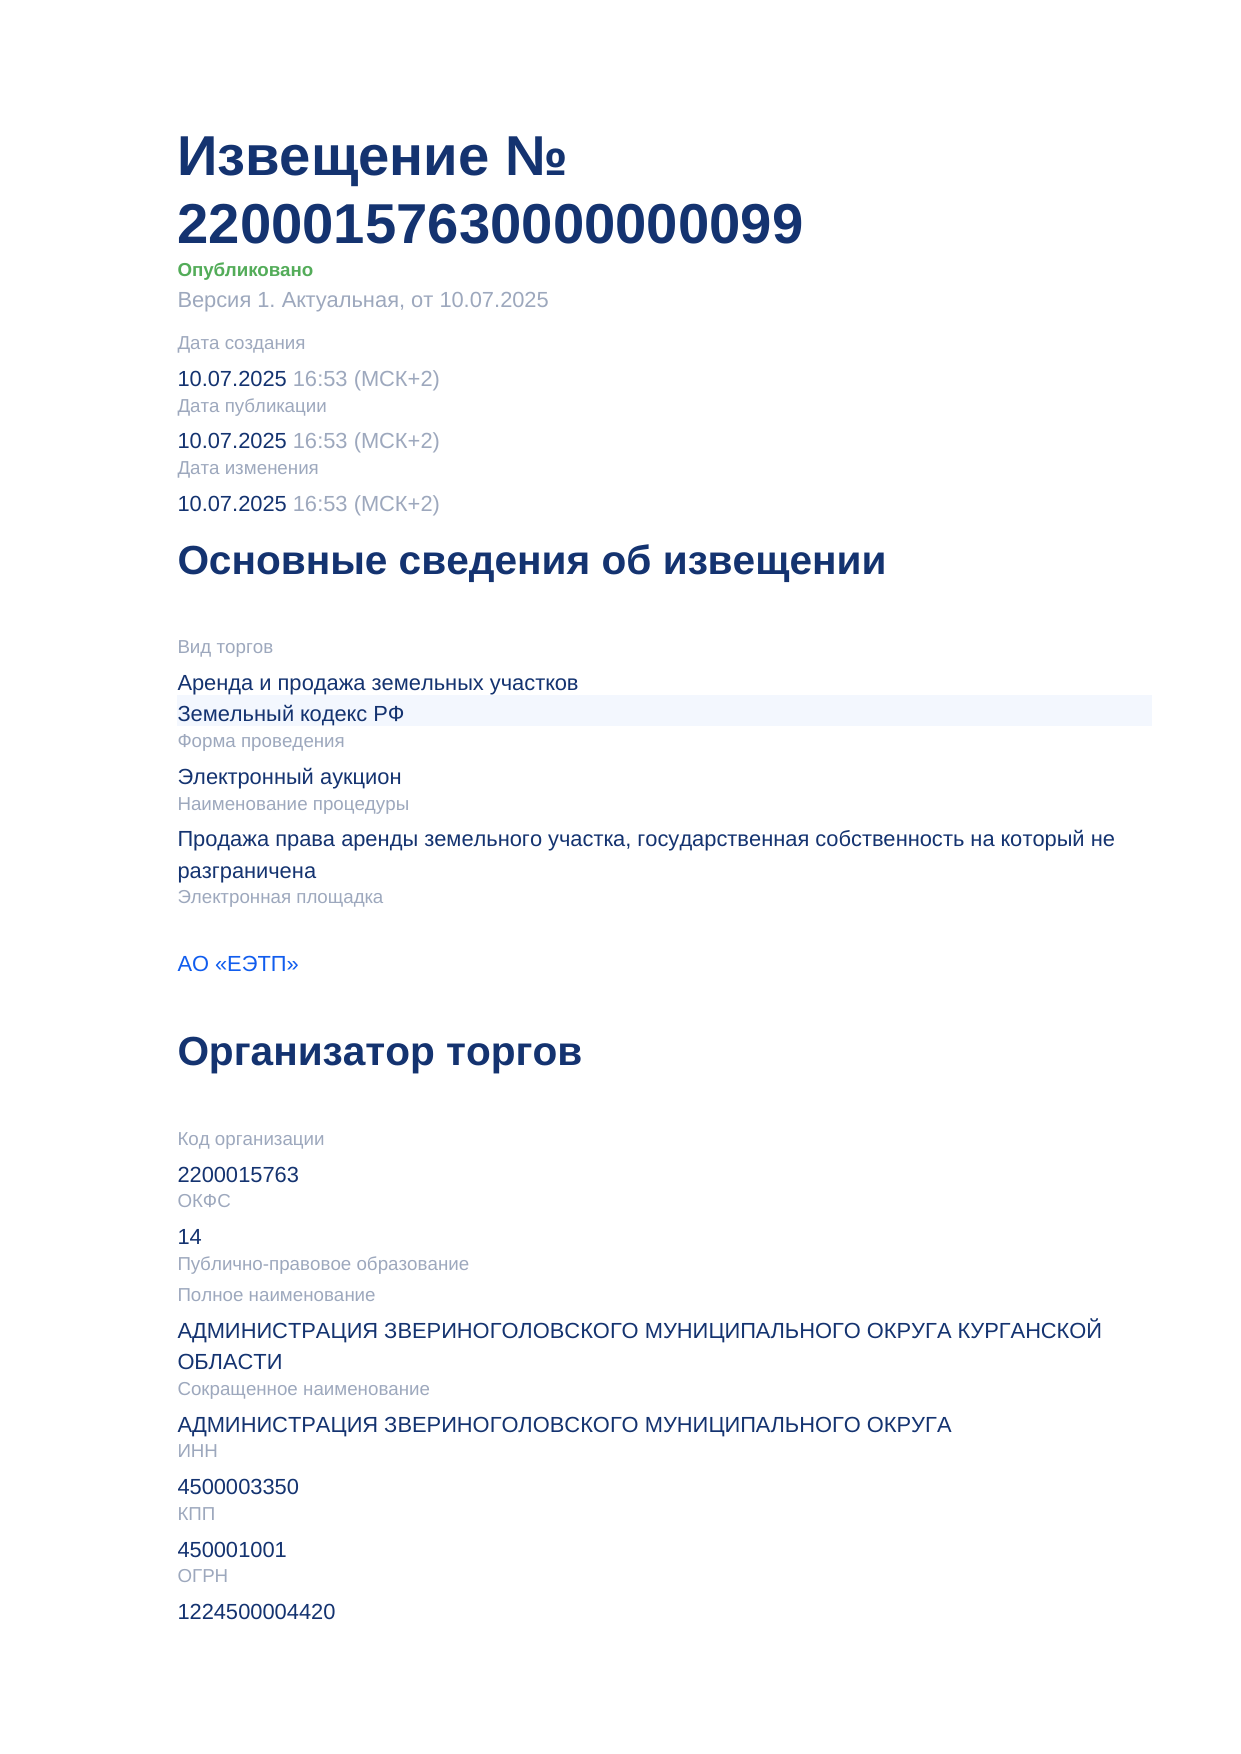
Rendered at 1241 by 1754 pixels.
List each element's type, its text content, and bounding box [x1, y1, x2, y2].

text Версия 1. Актуальная, от 10.07.2025 [177, 281, 1152, 312]
text Дата изменения [177, 453, 1152, 478]
text Аренда и продажа земельных участков [177, 664, 1152, 695]
text Извещение № 22000157630000000099 [177, 118, 1114, 256]
text КПП [177, 1499, 1152, 1524]
text АДМИНИСТРАЦИЯ ЗВЕРИНОГОЛОВСКОГО МУНИЦИПАЛЬНОГО ОКРУГА КУРГАНСКОЙ ОБЛАСТИ [177, 1312, 1152, 1374]
text Полное наименование [177, 1281, 1152, 1306]
text Основные сведения об извещении [177, 533, 1152, 583]
text 2200015763 [177, 1156, 1152, 1187]
text Электронная площадка [177, 883, 1152, 908]
text Дата создания [177, 328, 1152, 353]
text Наименование процедуры [177, 789, 1152, 814]
text 10.07.2025 16:53 (МСК+2) [177, 360, 1152, 391]
text Опубликовано [177, 256, 1114, 281]
text АДМИНИСТРАЦИЯ ЗВЕРИНОГОЛОВСКОГО МУНИЦИПАЛЬНОГО ОКРУГА [177, 1406, 1152, 1437]
text ОГРН [177, 1562, 1152, 1587]
text 1224500004420 [177, 1593, 1152, 1624]
text Земельный кодекс РФ [177, 695, 1152, 726]
text 450001001 [177, 1531, 1152, 1562]
text Код организации [177, 1124, 1152, 1149]
text 10.07.2025 16:53 (МСК+2) [177, 422, 1152, 453]
text ОКФС [177, 1187, 1152, 1212]
text ИНН [177, 1437, 1152, 1462]
text 10.07.2025 16:53 (МСК+2) [177, 485, 1152, 516]
text Дата публикации [177, 391, 1152, 416]
text Публично-правовое образование [177, 1249, 1152, 1274]
text 4500003350 [177, 1468, 1152, 1499]
text Форма проведения [177, 726, 1152, 751]
text АО «ЕЭТП» [177, 945, 1152, 976]
text Электронный аукцион [177, 758, 1152, 789]
text 14 [177, 1218, 1152, 1249]
text Продажа права аренды земельного участка, государственная собственность на который не разграничена [177, 820, 1152, 883]
text Вид торгов [177, 633, 1152, 658]
text Сокращенное наименование [177, 1374, 1152, 1399]
text Организатор торгов [177, 1024, 1152, 1074]
